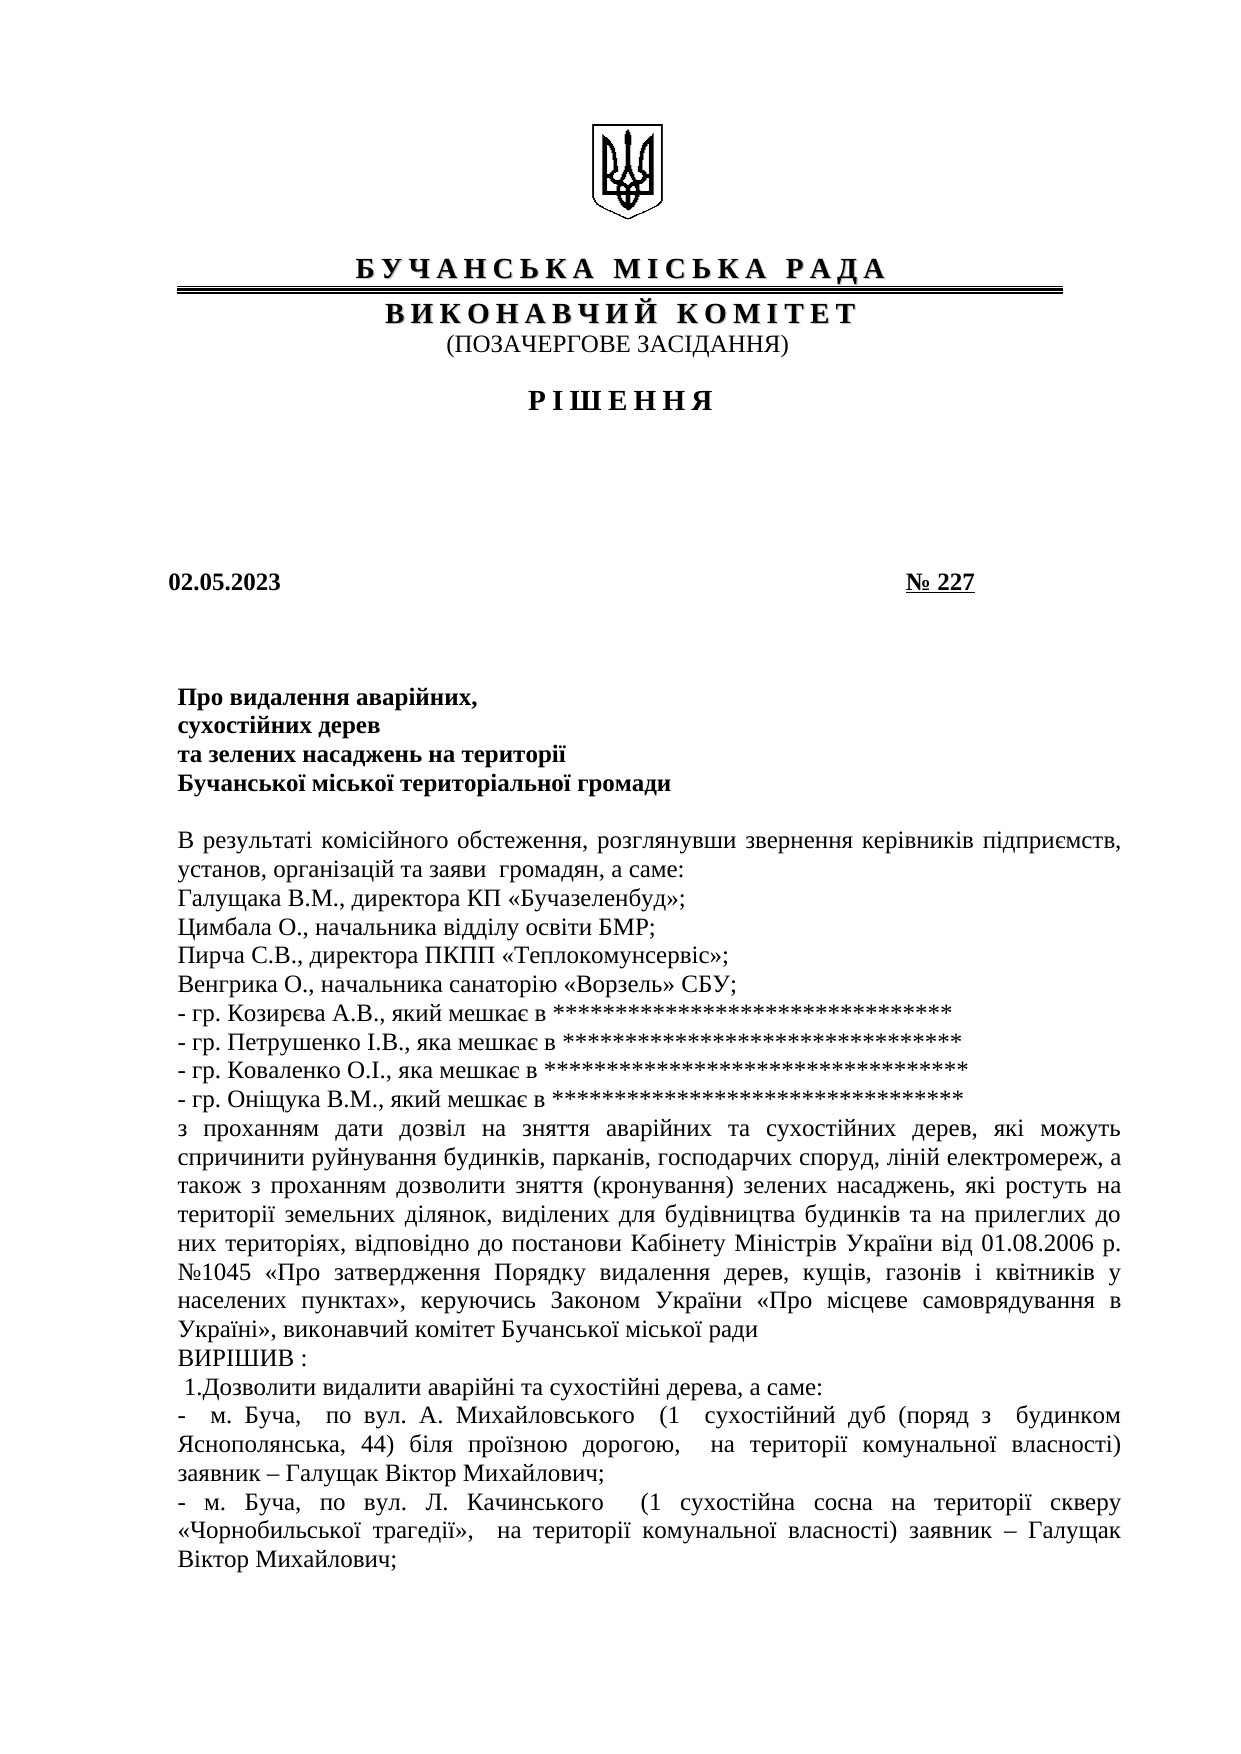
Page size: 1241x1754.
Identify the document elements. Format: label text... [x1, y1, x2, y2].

text (ПОЗАЧЕРГОВЕ ЗАСІДАННЯ) [177, 329, 1122, 358]
text БУЧАНСЬКА МІСЬКА РАДА [177, 251, 1063, 286]
text Цимбала О., начальника відділу освіти БМР; [177, 912, 1122, 940]
subtitle РІШЕННЯ [177, 383, 1063, 417]
text та зелених насаджень на території [177, 739, 1122, 768]
text сухостійних дерев [177, 710, 1122, 739]
text 02.05.2023 № 227 [118, 567, 1122, 595]
text - гр. Коваленко О.І., яка мешкає в ********************************** [177, 1055, 1122, 1084]
text ВИРІШИВ : [177, 1343, 1122, 1372]
text Галущака В.М., директора КП «Бучазеленбуд»; [177, 883, 1122, 912]
text В результаті комісійного обстеження, розглянувши звернення керівників підприємств, установ, організацій та заяви громадян, а саме: [177, 825, 1122, 883]
text - м. Буча, по вул. А. Михайловського (1 сухостійний дуб (поряд з будинком Яснополянська, 44) біля проїзною дорогою, на території комунальної власності) заявник – Галущак Віктор Михайлович; [177, 1400, 1122, 1487]
text Пирча С.В., директора ПКПП «Теплокомунсервіс»; [177, 940, 1122, 969]
text - м. Буча, по вул. Л. Качинського (1 сухостійна сосна на території скверу «Чорнобильської трагедії», на території комунальної власності) заявник – Галущак Віктор Михайлович; [177, 1487, 1122, 1573]
text Венгрика О., начальника санаторію «Ворзель» СБУ; [177, 969, 1122, 998]
text Бучанської міської територіальної громади [177, 768, 1122, 797]
text ВИКОНАВЧИЙ КОМІТЕТ [177, 294, 1063, 329]
text - гр. Козирєва А.В., який мешкає в ******************************** [177, 998, 1122, 1027]
text - гр. Оніщука В.М., який мешкає в ********************************* [177, 1084, 1122, 1113]
text - гр. Петрушенко І.В., яка мешкає в ******************************** [177, 1027, 1122, 1055]
text з проханням дати дозвіл на зняття аварійних та сухостійних дерев, які можуть спричинити руйнування будинків, парканів, господарчих споруд, ліній електромереж, а також з проханням дозволити зняття (кронування) зелених насаджень, які ростуть на території земельних ділянок, виділених для будівництва будинків та на прилеглих до них територіях, відповідно до постанови Кабінету Міністрів України від 01.08.2006 р. №1045 «Про затвердження Порядку видалення дерев, кущів, газонів і квітників у населених пунктах», керуючись Законом України «Про місцеве самоврядування в Україні», виконавчий комітет Бучанської міської ради [177, 1113, 1122, 1343]
text Про видалення аварійних, [177, 682, 1122, 710]
text 1.Дозволити видалити аварійні та сухостійні дерева, а саме: [177, 1372, 1122, 1400]
